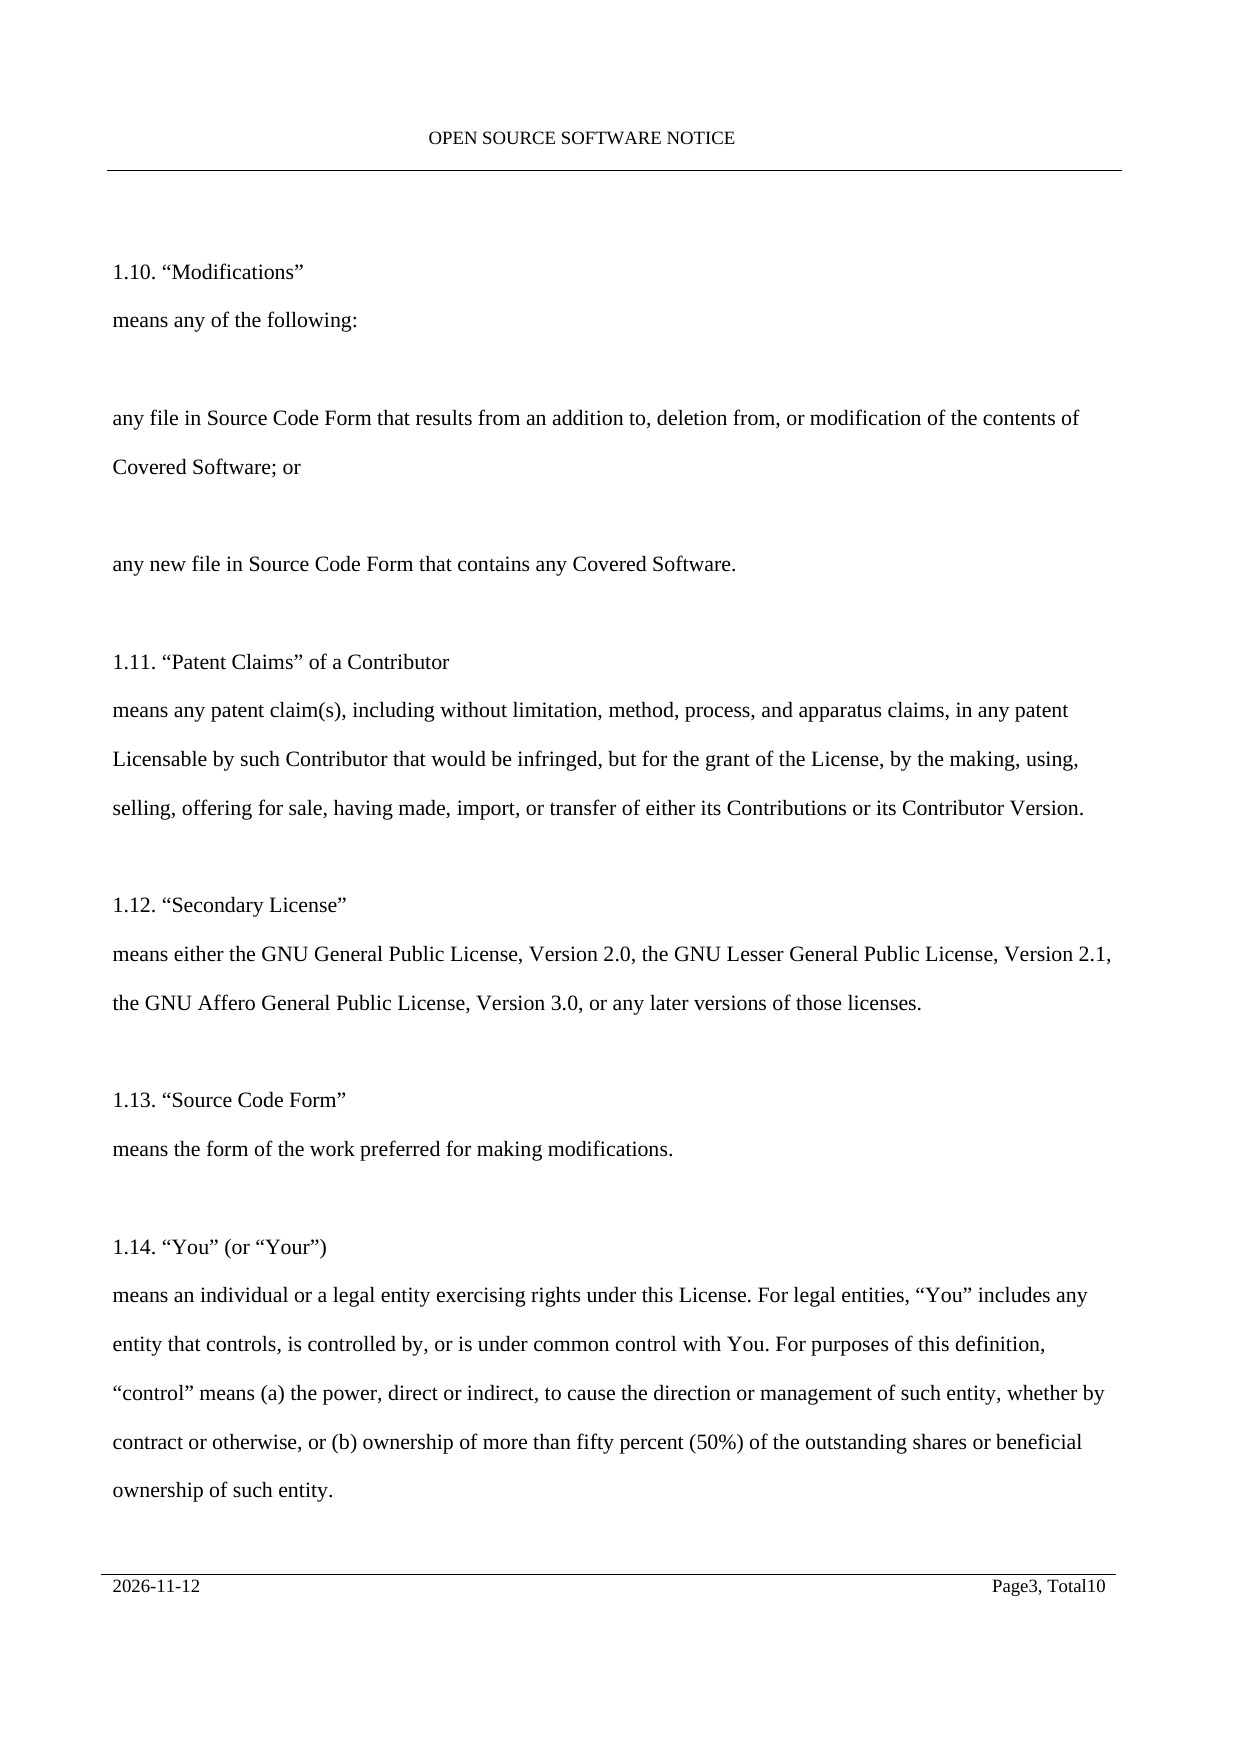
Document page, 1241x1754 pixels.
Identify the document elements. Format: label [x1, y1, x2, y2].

text [112, 206, 1128, 1506]
